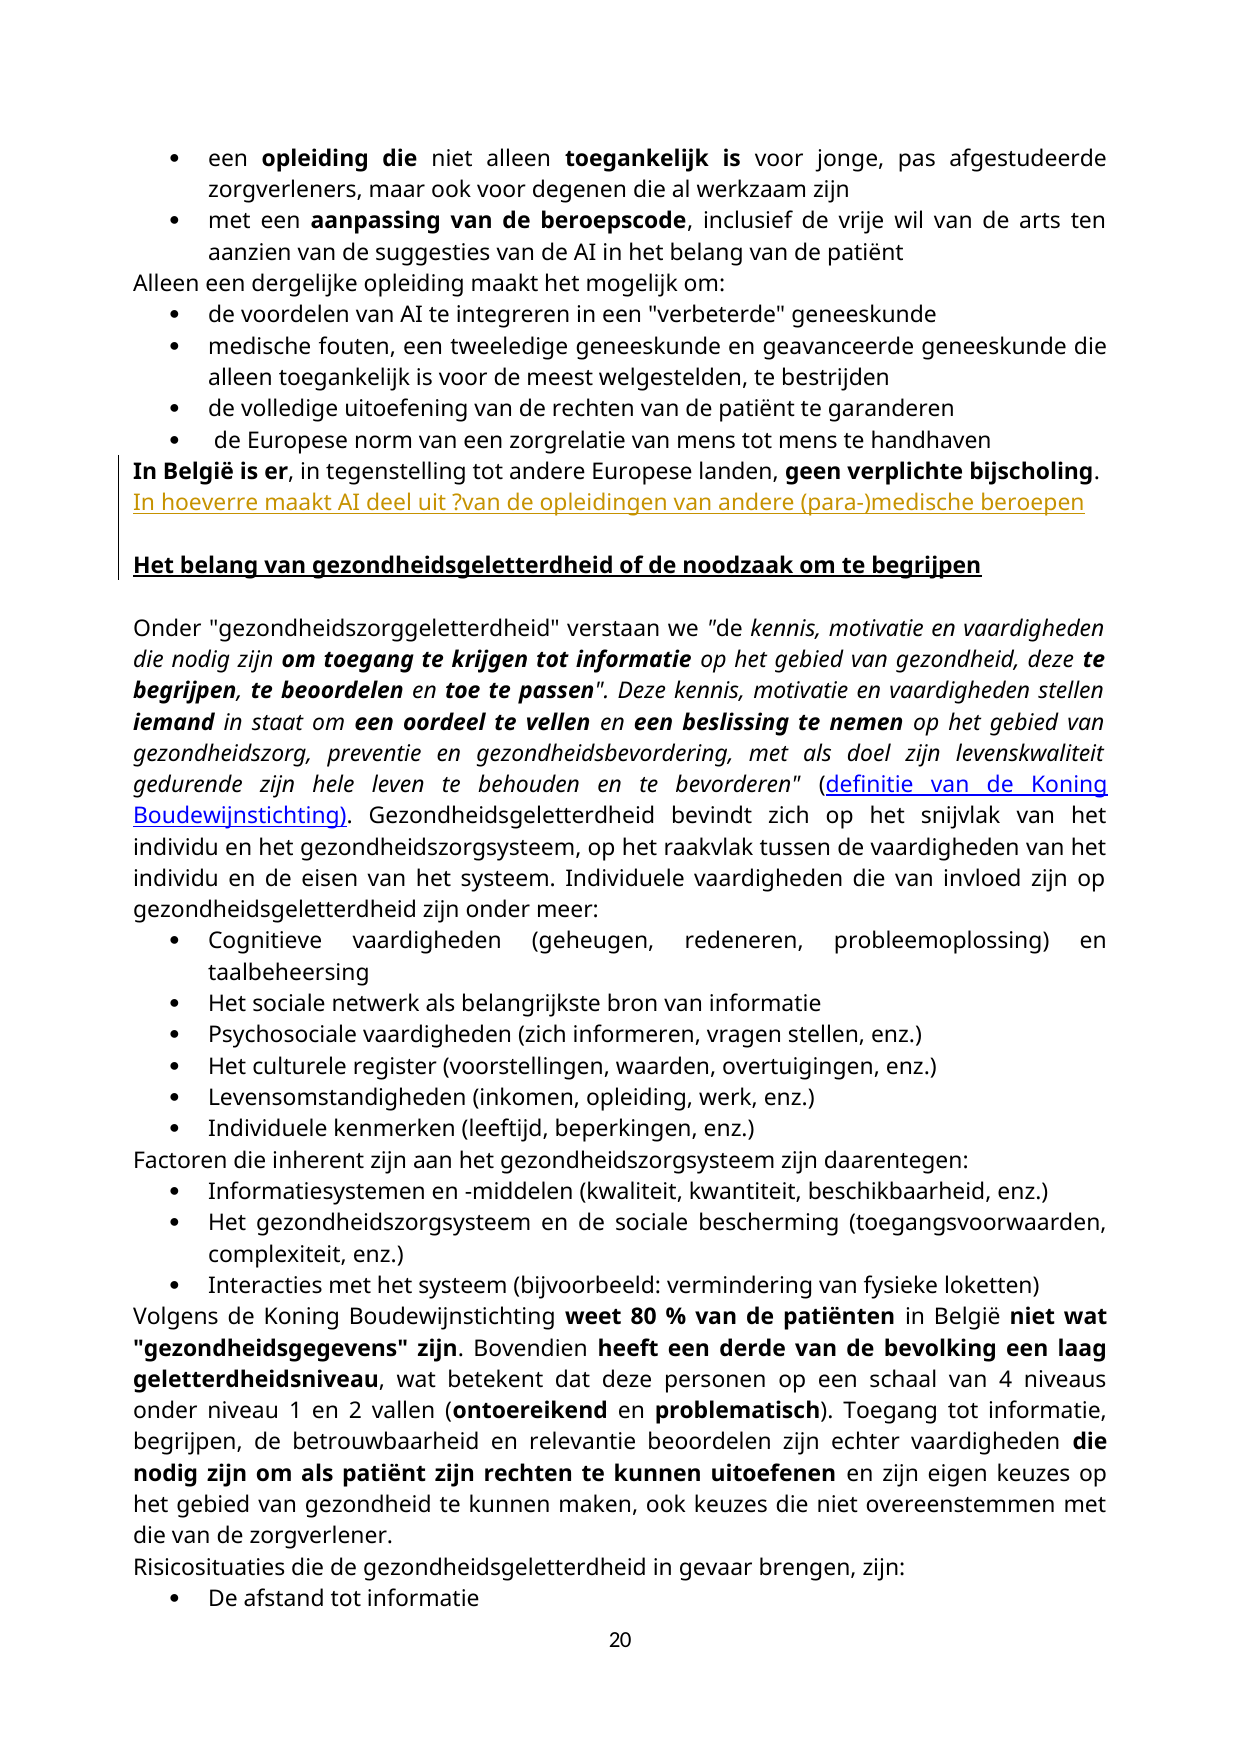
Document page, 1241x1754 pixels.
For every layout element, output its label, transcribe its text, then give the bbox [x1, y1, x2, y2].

text In België is er, in tegenstelling tot andere Europese landen, geen verplichte bijscholing. [133, 455, 1107, 486]
list Het sociale netwerk als belangrijkste bron van informatie [170, 987, 1107, 1018]
list met een aanpassing van de beroepscode, inclusief de vrije wil van de arts ten aanzien van de suggesties van de AI in het belang van de patiënt [170, 204, 1107, 267]
list Het gezondheidszorgsysteem en de sociale bescherming (toegangsvoorwaarden, complexiteit, enz.) [170, 1206, 1107, 1269]
text Factoren die inherent zijn aan het gezondheidszorgsysteem zijn daarentegen: [133, 1144, 1107, 1175]
list Het culturele register (voorstellingen, waarden, overtuigingen, enz.) [170, 1049, 1107, 1081]
text Risicosituaties die de gezondheidsgeletterdheid in gevaar brengen, zijn: [133, 1550, 1107, 1582]
list Interacties met het systeem (bijvoorbeeld: vermindering van fysieke loketten) [170, 1269, 1107, 1300]
list de voordelen van AI te integreren in een "verbeterde" geneeskunde [170, 298, 1107, 329]
list Cognitieve vaardigheden (geheugen, redeneren, probleemoplossing) en taalbeheersing [170, 924, 1107, 987]
list een opleiding die niet alleen toegankelijk is voor jonge, pas afgestudeerde zorgverleners, maar ook voor degenen die al werkzaam zijn [170, 142, 1107, 204]
list Levensomstandigheden (inkomen, opleiding, werk, enz.) [170, 1081, 1107, 1112]
text Alleen een dergelijke opleiding maakt het mogelijk om: [133, 267, 1107, 298]
list de Europese norm van een zorgrelatie van mens tot mens te handhaven [170, 423, 1107, 455]
list de volledige uitoefening van de rechten van de patiënt te garanderen [170, 392, 1107, 423]
list medische fouten, een tweeledige geneeskunde en geavanceerde geneeskunde die alleen toegankelijk is voor de meest welgestelden, te bestrijden [170, 329, 1107, 392]
list Informatiesystemen en -middelen (kwaliteit, kwantiteit, beschikbaarheid, enz.) [170, 1175, 1107, 1206]
text Volgens de Koning Boudewijnstichting weet 80 % van de patiënten in België niet wat "gezondheidsgegevens" zijn. Bovendien heeft een derde van de bevolking een laag geletterdheidsniveau, wat betekent dat deze personen op een schaal van 4 niveaus onder niveau 1 en 2 vallen (ontoereikend en problematisch). Toegang tot informatie, begrijpen, de betrouwbaarheid en relevantie beoordelen zijn echter vaardigheden die nodig zijn om als patiënt zijn rechten te kunnen uitoefenen en zijn eigen keuzes op het gebied van gezondheid te kunnen maken, ook keuzes die niet overeenstemmen met die van de zorgverlener. [133, 1300, 1107, 1550]
list De afstand tot informatie [170, 1582, 1107, 1613]
text Het belang van gezondheidsgeletterdheid of de noodzaak om te begrijpen [133, 549, 1107, 580]
list Individuele kenmerken (leeftijd, beperkingen, enz.) [170, 1112, 1107, 1143]
text Onder "gezondheidszorggeletterdheid" verstaan we "de kennis, motivatie en vaardigheden die nodig zijn om toegang te krijgen tot informatie op het gebied van gezondheid, deze te begrijpen, te beoordelen en toe te passen". Deze kennis, motivatie en vaardigheden stellen iemand in staat om een oordeel te vellen en een beslissing te nemen op het gebied van gezondheidszorg, preventie en gezondheidsbevordering, met als doel zijn levenskwaliteit gedurende zijn hele leven te behouden en te bevorderen" (definitie van de Koning Boudewijnstichting). Gezondheidsgeletterdheid bevindt zich op het snijvlak van het individu en het gezondheidszorgsysteem, op het raakvlak tussen de vaardigheden van het individu en de eisen van het systeem. Individuele vaardigheden die van invloed zijn op gezondheidsgeletterdheid zijn onder meer: [133, 612, 1107, 924]
list Psychosociale vaardigheden (zich informeren, vragen stellen, enz.) [170, 1018, 1107, 1049]
